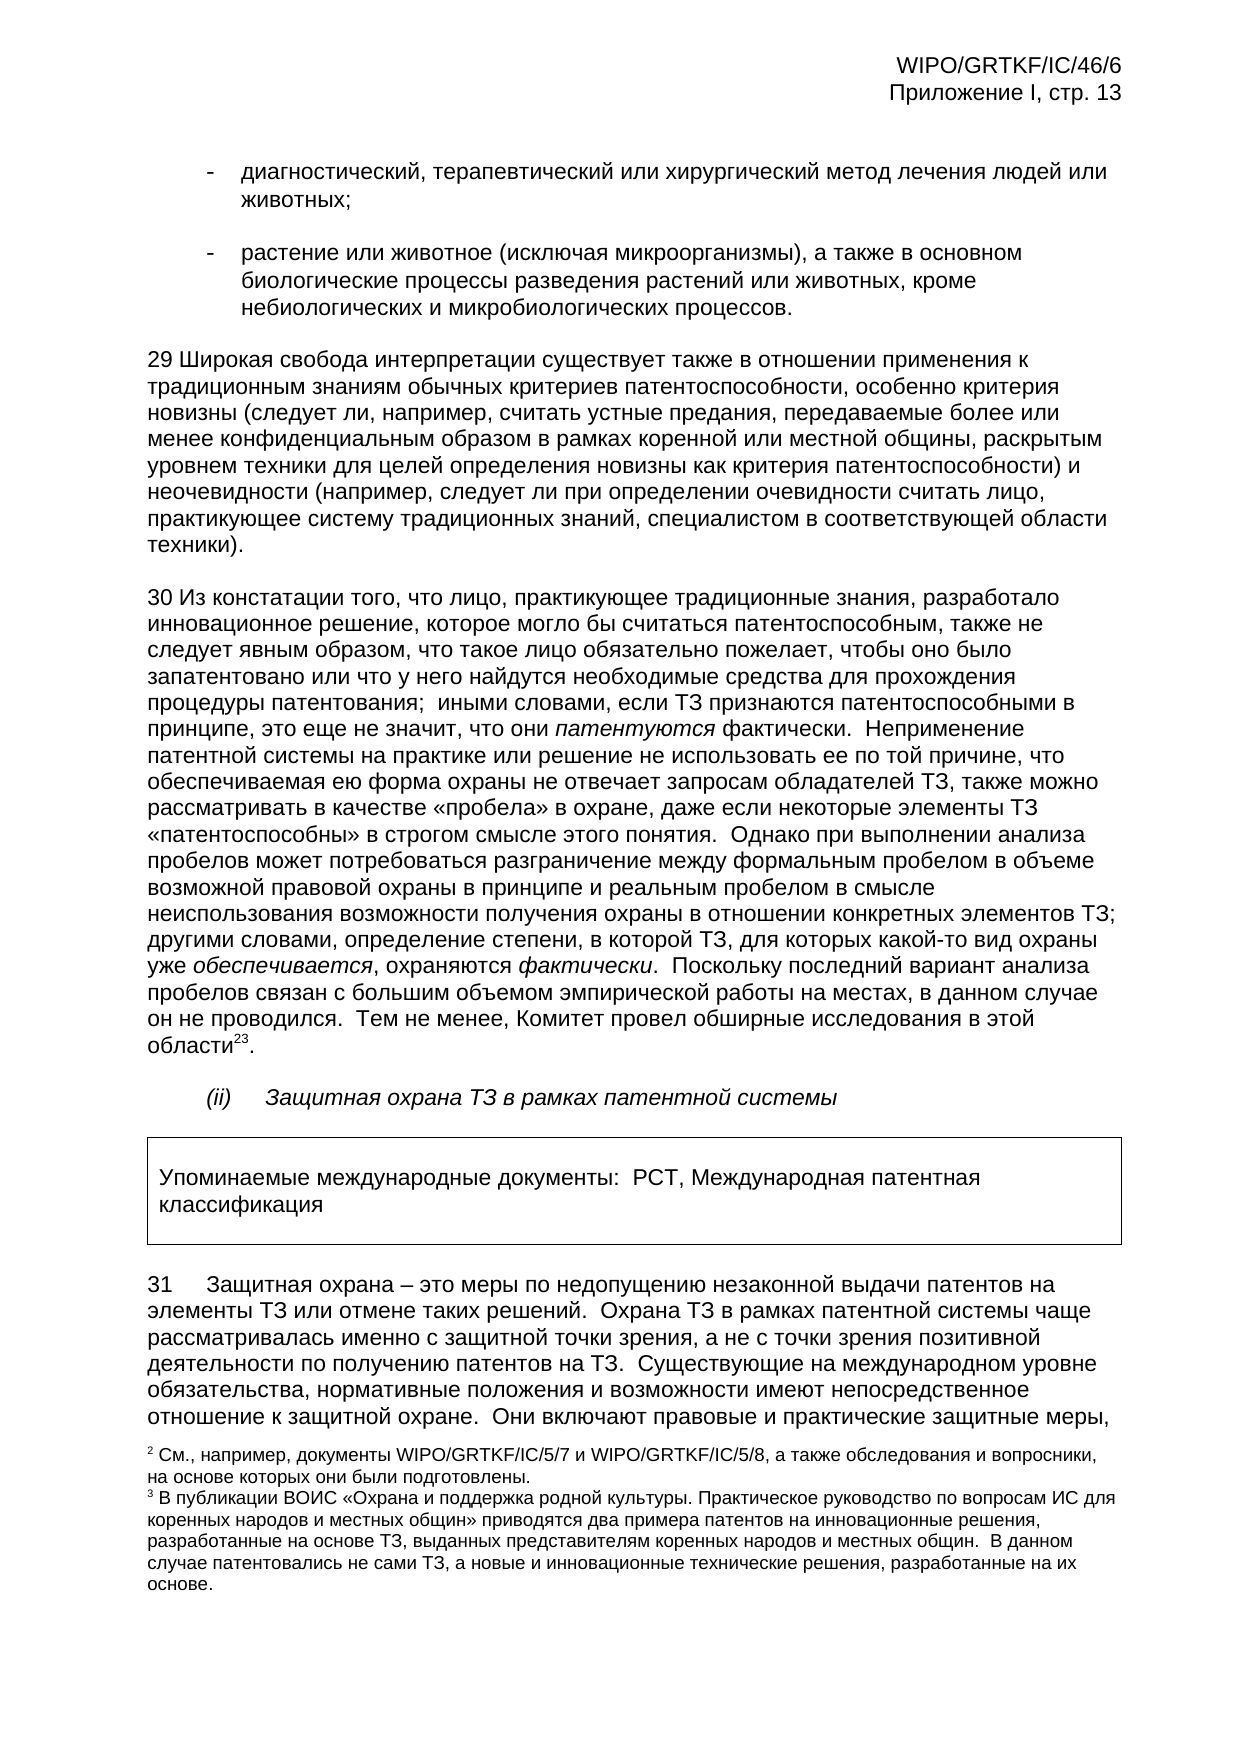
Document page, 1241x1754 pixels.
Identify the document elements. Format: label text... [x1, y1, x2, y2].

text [147, 1271, 1122, 1429]
list растение или животное (исключая микроорганизмы), а также в основном биологические процессы разведения растений или животных, кроме небиологических и микробиологических процессов. [203, 239, 1122, 320]
subtitle (ii) Защитная охрана ТЗ в рамках патентной системы [206, 1084, 1122, 1111]
table_header Упоминаемые международные документы: PCT, Международная патентная классификация [148, 1138, 1121, 1243]
text Из констатации того, что лицо, практикующее традиционные знания, разработало инновационное решение, которое могло бы считаться патентоспособным, также не следует явным образом, что такое лицо обязательно пожелает, чтобы оно было запатентовано или что у него найдутся необходимые средства для прохождения процедуры патентования; иными словами, если ТЗ признаются патентоспособными в принципе, это еще не значит, что они патентуются фактически. Неприменение патентной системы на практике или решение не использовать ее по той причине, что обеспечиваемая ею форма охраны не отвечает запросам обладателей ТЗ, также можно рассматривать в качестве «пробела» в охране, даже если некоторые элементы ТЗ «патентоспособны» в строгом смысле этого понятия. Однако при выполнении анализа пробелов может потребоваться разграничение между формальным пробелом в объеме возможной правовой охраны в принципе и реальным пробелом в смысле неиспользования возможности получения охраны в отношении конкретных элементов ТЗ; другими словами, определение степени, в которой ТЗ, для которых какой-то вид охраны уже обеспечивается, охраняются фактически. Поскольку последний вариант анализа пробелов связан с большим объемом эмпирической работы на местах, в данном случае он не проводился. Тем не менее, Комитет провел обширные исследования в этой области. [147, 583, 1122, 1058]
text Широкая свобода интерпретации существует также в отношении применения к традиционным знаниям обычных критериев патентоспособности, особенно критерия новизны (следует ли, например, считать устные предания, передаваемые более или менее конфиденциальным образом в рамках коренной или местной общины, раскрытым уровнем техники для целей определения новизны как критерия патентоспособности) и неочевидности (например, следует ли при определении очевидности считать лицо, практикующее систему традиционных знаний, специалистом в соответствующей области техники). [147, 346, 1122, 557]
list диагностический, терапевтический или хирургический метод лечения людей или животных; [203, 158, 1122, 213]
